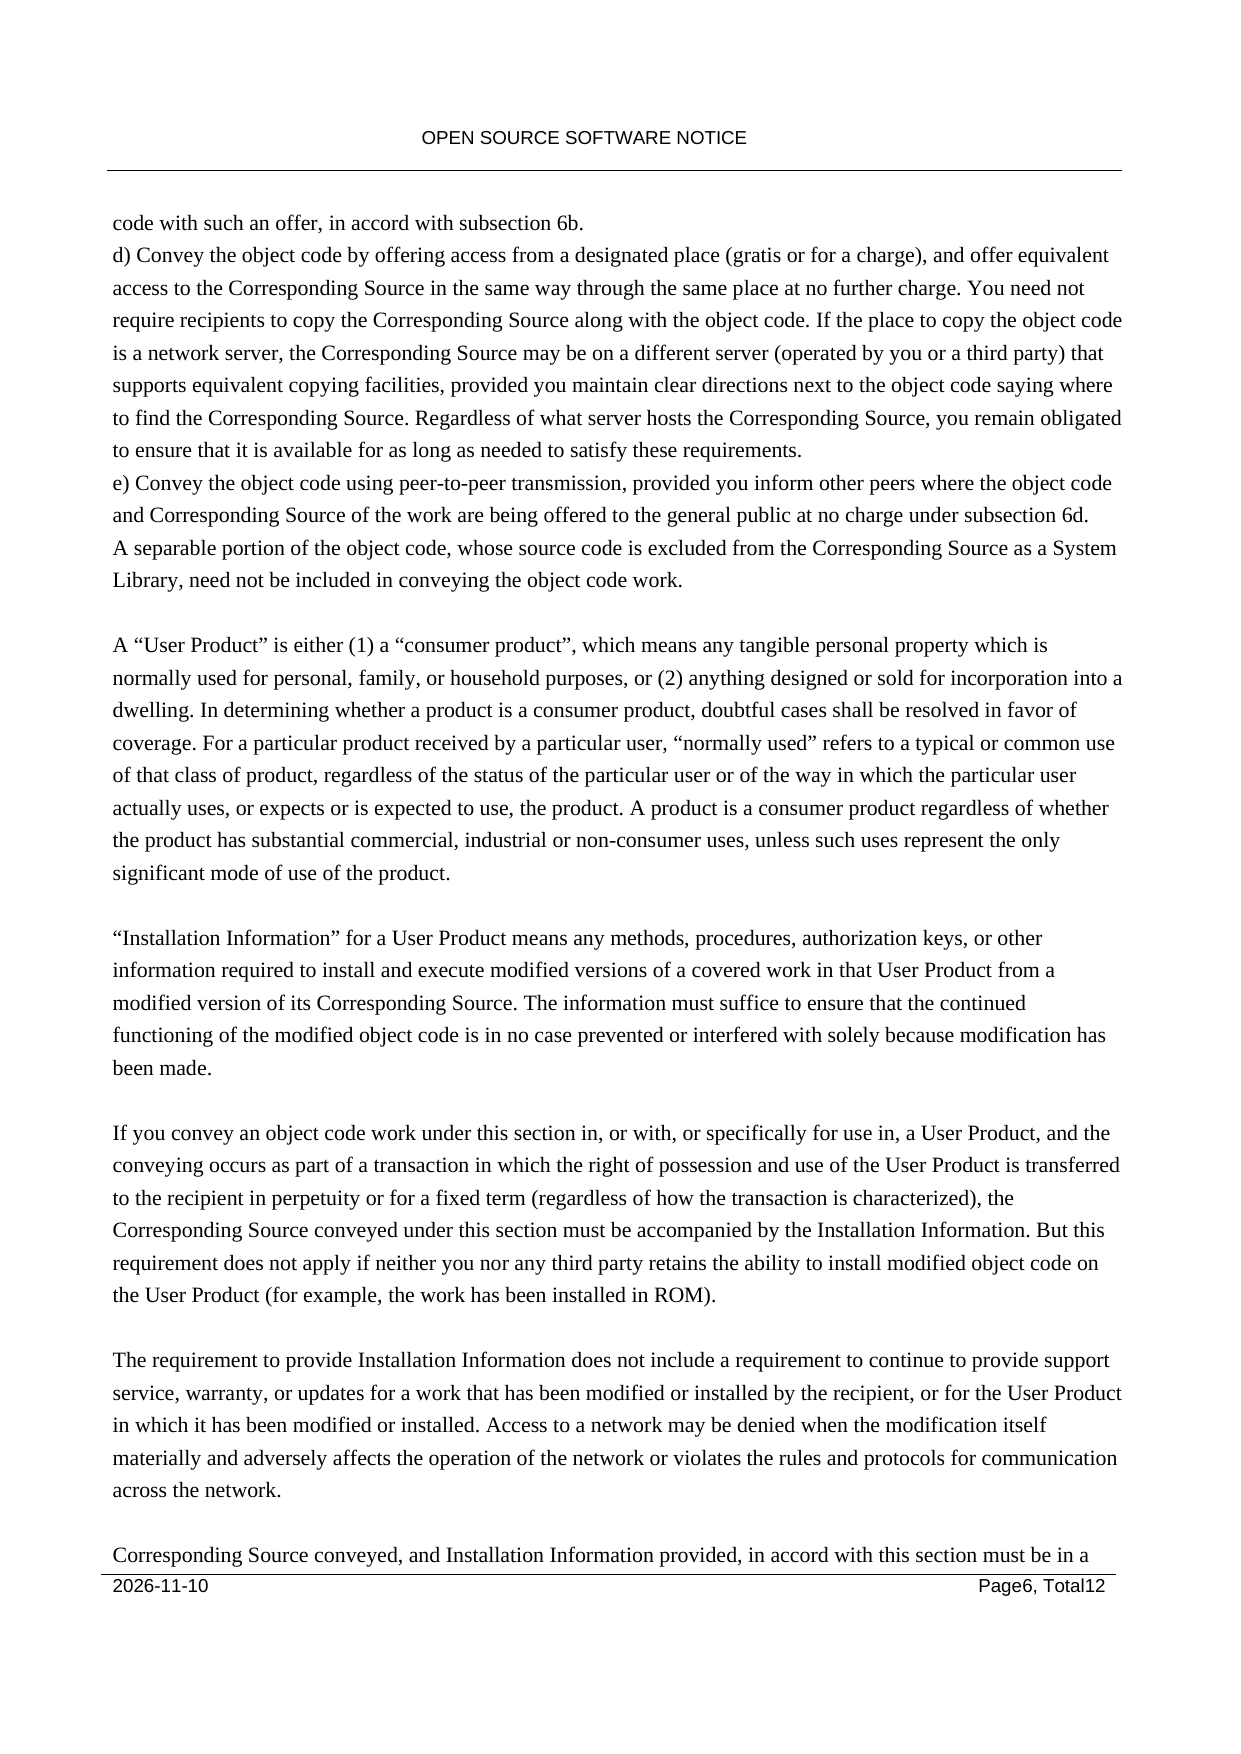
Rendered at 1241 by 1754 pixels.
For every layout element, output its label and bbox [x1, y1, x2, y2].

text [112, 206, 1128, 1571]
